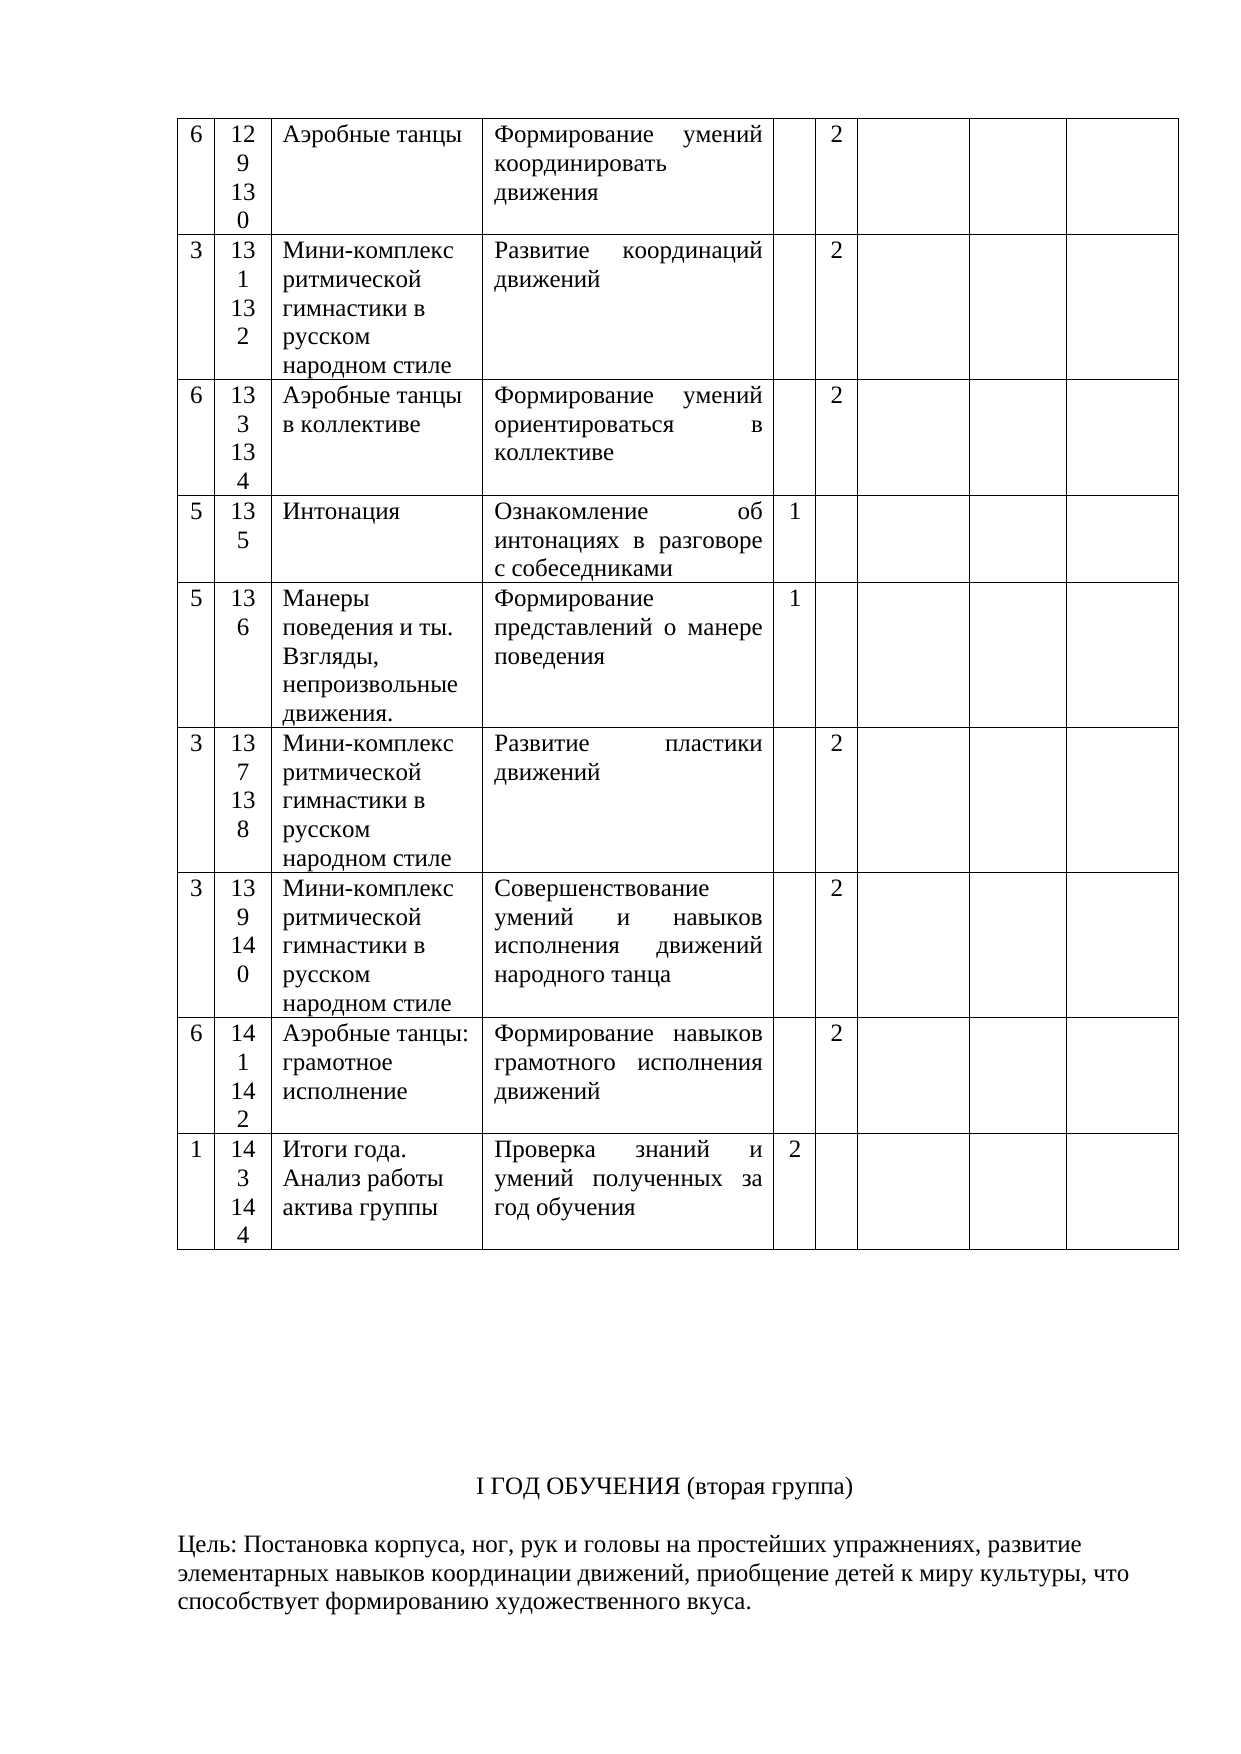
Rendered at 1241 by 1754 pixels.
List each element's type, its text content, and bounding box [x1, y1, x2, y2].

table_cell [970, 873, 1066, 1017]
table_cell [774, 119, 815, 234]
table_cell [1067, 1134, 1178, 1249]
table_cell [858, 119, 969, 234]
table_cell 3 [178, 728, 214, 872]
table_cell Ознакомление об интонациях в разговоре с собеседниками [483, 496, 773, 582]
table_cell Мини-комплекс ритмической гимнастики в русском народном стиле [272, 873, 482, 1017]
table_cell [970, 496, 1066, 582]
table_cell 2 [816, 235, 857, 379]
table_cell Формирование навыков грамотного исполнения движений [483, 1018, 773, 1133]
table_cell [816, 1134, 857, 1249]
table_cell Аэробные танцы: грамотное исполнение [272, 1018, 482, 1133]
table_cell [858, 873, 969, 1017]
table_cell [970, 583, 1066, 727]
table_cell 131 132 [215, 235, 271, 379]
table_cell Итоги года. Анализ работы актива группы [272, 1134, 482, 1249]
table_cell [970, 119, 1066, 234]
table_cell [970, 1018, 1066, 1133]
table_cell [1067, 728, 1178, 872]
table_cell Аэробные танцы в коллективе [272, 380, 482, 495]
table_cell 136 [215, 583, 271, 727]
table_cell [1067, 119, 1178, 234]
table_cell [816, 583, 857, 727]
table_cell 2 [816, 728, 857, 872]
table_cell 2 [816, 873, 857, 1017]
table_cell [1067, 1018, 1178, 1133]
table_cell Проверка знаний и умений полученных за год обучения [483, 1134, 773, 1249]
table_cell [774, 1018, 815, 1133]
table_cell [1067, 235, 1178, 379]
table_cell 2 [774, 1134, 815, 1249]
table_cell [1067, 380, 1178, 495]
table_cell 143 144 [215, 1134, 271, 1249]
table_cell 3 [178, 235, 214, 379]
table_cell Аэробные танцы [272, 119, 482, 234]
table_cell [858, 496, 969, 582]
table_cell 137 138 [215, 728, 271, 872]
table_cell 3 [178, 873, 214, 1017]
table_cell [774, 235, 815, 379]
table_cell [970, 728, 1066, 872]
table_cell 129 130 [215, 119, 271, 234]
table_cell Формирование представлений о манере поведения [483, 583, 773, 727]
table_cell 6 [178, 1018, 214, 1133]
table_cell 1 [774, 583, 815, 727]
text Цель: Постановка корпуса, ног, рук и головы на простейших упражнениях, развитие элементарных навыков координации движений, приобщение детей к миру культуры, что способствует формированию художественного вкуса. [177, 1529, 1152, 1615]
table_cell 5 [178, 583, 214, 727]
table_cell [816, 496, 857, 582]
table_cell 139 140 [215, 873, 271, 1017]
table_cell Интонация [272, 496, 482, 582]
table_cell [774, 380, 815, 495]
table_cell [970, 380, 1066, 495]
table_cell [272, 235, 482, 379]
table_cell [970, 235, 1066, 379]
table_cell 2 [816, 1018, 857, 1133]
table_cell [858, 380, 969, 495]
table_cell Развитие координаций движений [483, 235, 773, 379]
table_cell 6 [178, 119, 214, 234]
table_cell Совершенствование умений и навыков исполнения движений народного танца [483, 873, 773, 1017]
table_cell [970, 1134, 1066, 1249]
text I ГОД ОБУЧЕНИЯ (вторая группа) [177, 1471, 1152, 1500]
table_cell Формирование умений ориентироваться в коллективе [483, 380, 773, 495]
table_cell [774, 873, 815, 1017]
table_cell [858, 1134, 969, 1249]
table_cell [1067, 873, 1178, 1017]
table_cell 2 [816, 380, 857, 495]
table_cell [858, 235, 969, 379]
table_cell 133 134 [215, 380, 271, 495]
table_cell Манеры поведения и ты. Взгляды, непроизвольные движения. [272, 583, 482, 727]
table_cell 6 [178, 380, 214, 495]
table_cell [858, 1018, 969, 1133]
table_cell [1067, 496, 1178, 582]
table_cell Развитие пластики движений [483, 728, 773, 872]
table_cell Формирование умений координировать движения [483, 119, 773, 234]
table_cell 5 [178, 496, 214, 582]
table_cell 1 [774, 496, 815, 582]
table_cell 1 [178, 1134, 214, 1249]
table_cell 2 [816, 119, 857, 234]
table_cell [858, 728, 969, 872]
table_cell [1067, 583, 1178, 727]
table_cell [858, 583, 969, 727]
table_cell Мини-комплекс ритмической гимнастики в русском народном стиле [272, 728, 482, 872]
table_cell 141 142 [215, 1018, 271, 1133]
table_cell [774, 728, 815, 872]
table_cell 135 [215, 496, 271, 582]
